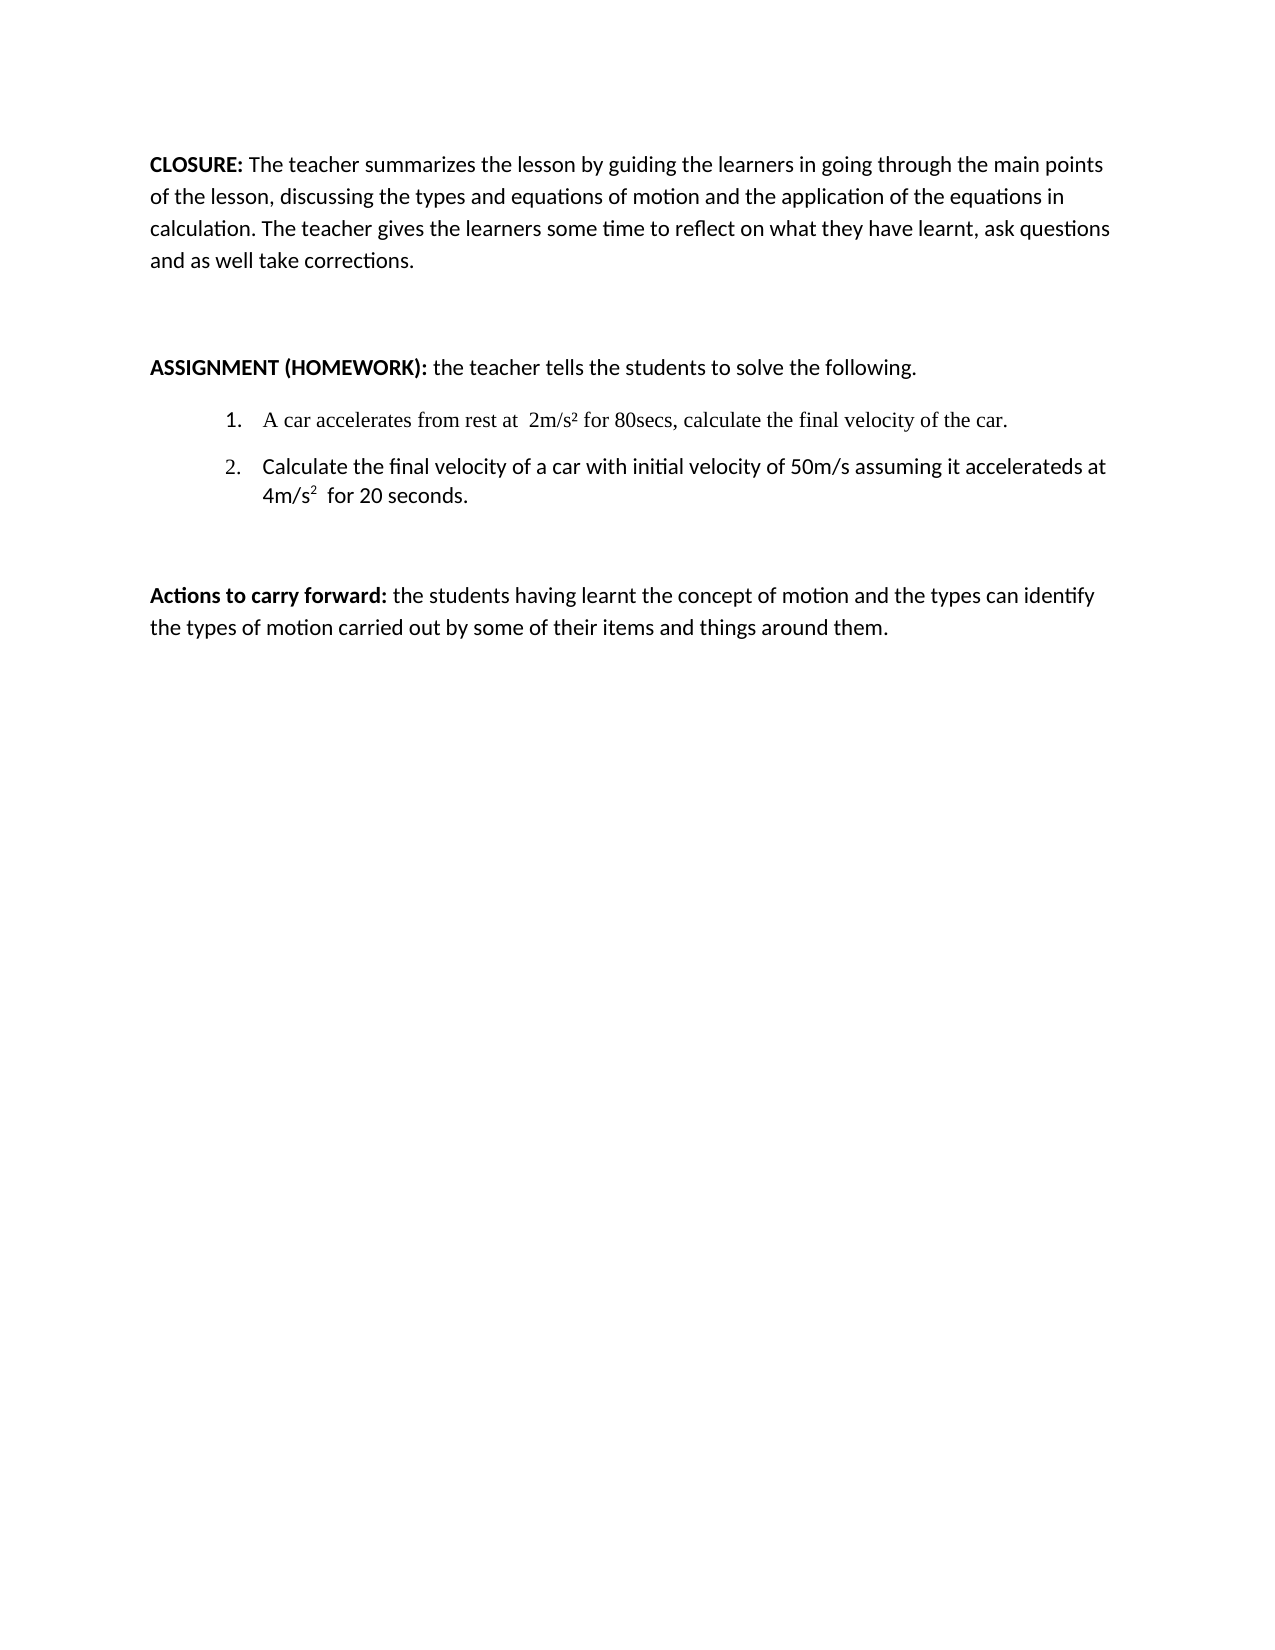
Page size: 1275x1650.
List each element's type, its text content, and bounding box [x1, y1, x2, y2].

list A car accelerates from rest at 2m/s² for 80secs, calculate the final velocity of the car. [225, 406, 1125, 434]
text Actions to carry forward: the students having learnt the concept of motion and the types can identify the types of motion carried out by some of their items and things around them. [150, 581, 1125, 641]
text CLOSURE: The teacher summarizes the lesson by guiding the learners in going through the main points of the lesson, discussing the types and equations of motion and the application of the equations in calculation. The teacher gives the learners some time to reflect on what they have learnt, ask questions and as well take corrections. [150, 150, 1125, 274]
text ASSIGNMENT (HOMEWORK): the teacher tells the students to solve the following. [150, 353, 1125, 381]
list Calculate the final velocity of a car with initial velocity of 50m/s assuming it accelerateds at 4m/s2 for 20 seconds. [225, 452, 1125, 510]
